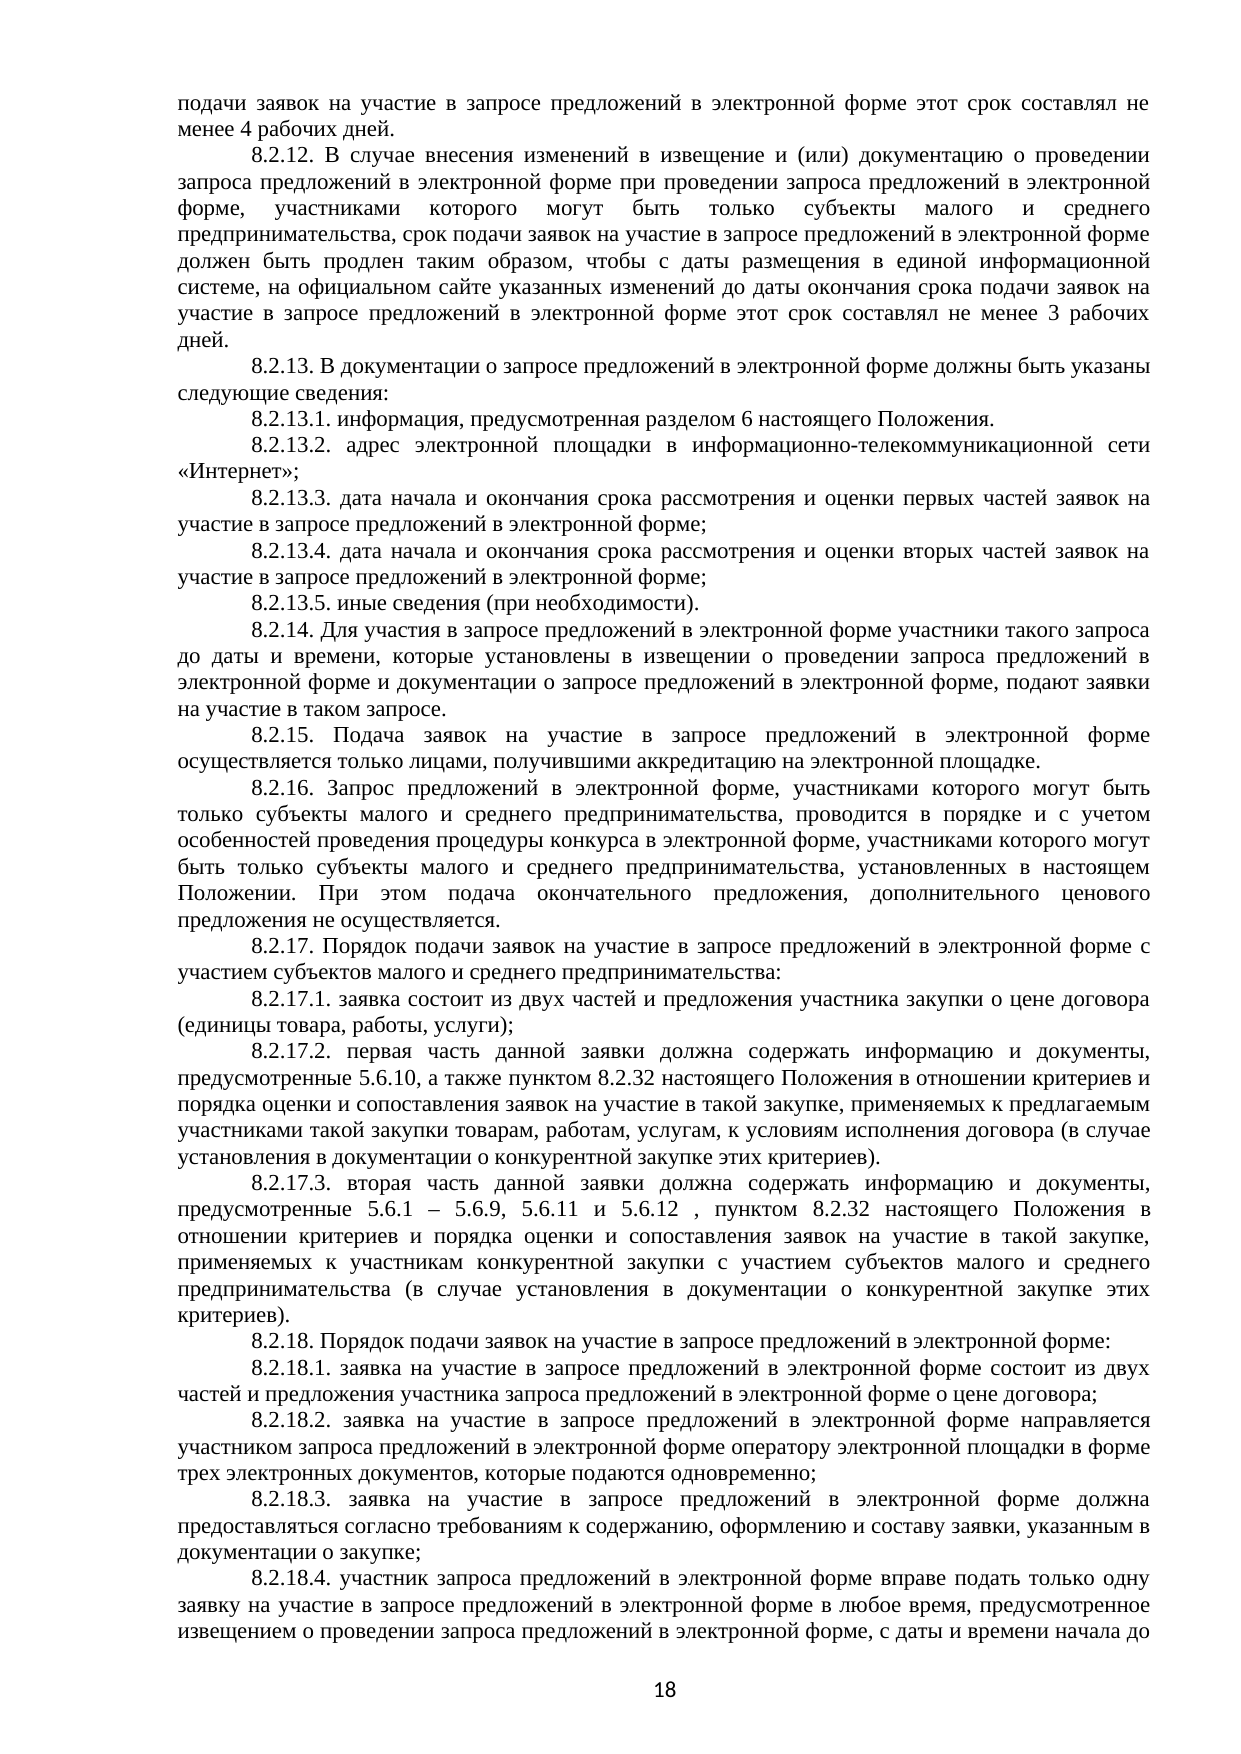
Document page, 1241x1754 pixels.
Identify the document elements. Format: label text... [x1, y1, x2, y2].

text 8.2.13.4. дата начала и окончания срока рассмотрения и оценки вторых частей заявок на участие в запросе предложений в электронной форме; [177, 537, 1152, 589]
text 8.2.13.2. адрес электронной площадки в информационно-телекоммуникационной сети «Интернет»; [177, 431, 1152, 484]
text 8.2.17.1. заявка состоит из двух частей и предложения участника закупки о цене договора (единицы товара, работы, услуги); [177, 985, 1152, 1037]
text 8.2.18. Порядок подачи заявок на участие в запросе предложений в электронной форме: [177, 1327, 1152, 1354]
text 8.2.15. Подача заявок на участие в запросе предложений в электронной форме осуществляется только лицами, получившими аккредитацию на электронной площадке. [177, 721, 1152, 774]
text 8.2.17.3. вторая часть данной заявки должна содержать информацию и документы, предусмотренные 5.6.1 – 5.6.9, 5.6.11 и 5.6.12 , пунктом 8.2.32 настоящего Положения в отношении критериев и порядка оценки и сопоставления заявок на участие в такой закупке, применяемых к участникам конкурентной закупки с участием субъектов малого и среднего предпринимательства (в случае установления в документации о конкурентной закупке этих критериев). [177, 1169, 1152, 1327]
text 8.2.17.2. первая часть данной заявки должна содержать информацию и документы, предусмотренные 5.6.10, а также пунктом 8.2.32 настоящего Положения в отношении критериев и порядка оценки и сопоставления заявок на участие в такой закупке, применяемых к предлагаемым участниками такой закупки товарам, работам, услугам, к условиям исполнения договора (в случае установления в документации о конкурентной закупке этих критериев). [177, 1037, 1152, 1169]
text 8.2.13.3. дата начала и окончания срока рассмотрения и оценки первых частей заявок на участие в запросе предложений в электронной форме; [177, 484, 1152, 537]
text 8.2.14. Для участия в запросе предложений в электронной форме участники такого запроса до даты и времени, которые установлены в извещении о проведении запроса предложений в электронной форме и документации о запросе предложений в электронной форме, подают заявки на участие в таком запросе. [177, 616, 1152, 721]
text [177, 1564, 1152, 1643]
text 8.2.13. В документации о запросе предложений в электронной форме должны быть указаны следующие сведения: [177, 352, 1152, 405]
text 8.2.17. Порядок подачи заявок на участие в запросе предложений в электронной форме с участием субъектов малого и среднего предпринимательства: [177, 932, 1152, 985]
text 8.2.13.5. иные сведения (при необходимости). [177, 589, 1152, 616]
text 8.2.18.3. заявка на участие в запросе предложений в электронной форме должна предоставляться согласно требованиям к содержанию, оформлению и составу заявки, указанным в документации о закупке; [177, 1485, 1152, 1564]
text 8.2.18.1. заявка на участие в запросе предложений в электронной форме состоит из двух частей и предложения участника запроса предложений в электронной форме о цене договора; [177, 1354, 1152, 1406]
text 8.2.12. В случае внесения изменений в извещение и (или) документацию о проведении запроса предложений в электронной форме при проведении запроса предложений в электронной форме, участниками которого могут быть только субъекты малого и среднего предпринимательства, срок подачи заявок на участие в запросе предложений в электронной форме должен быть продлен таким образом, чтобы с даты размещения в единой информационной системе, на официальном сайте указанных изменений до даты окончания срока подачи заявок на участие в запросе предложений в электронной форме этот срок составлял не менее 3 рабочих дней. [177, 141, 1152, 352]
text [177, 89, 1152, 141]
text 8.2.16. Запрос предложений в электронной форме, участниками которого могут быть только субъекты малого и среднего предпринимательства, проводится в порядке и с учетом особенностей проведения процедуры конкурса в электронной форме, участниками которого могут быть только субъекты малого и среднего предпринимательства, установленных в настоящем Положении. При этом подача окончательного предложения, дополнительного ценового предложения не осуществляется. [177, 774, 1152, 932]
text 8.2.13.1. информация, предусмотренная разделом 6 настоящего Положения. [177, 405, 1152, 431]
text 8.2.18.2. заявка на участие в запросе предложений в электронной форме направляется участником запроса предложений в электронной форме оператору электронной площадки в форме трех электронных документов, которые подаются одновременно; [177, 1406, 1152, 1485]
